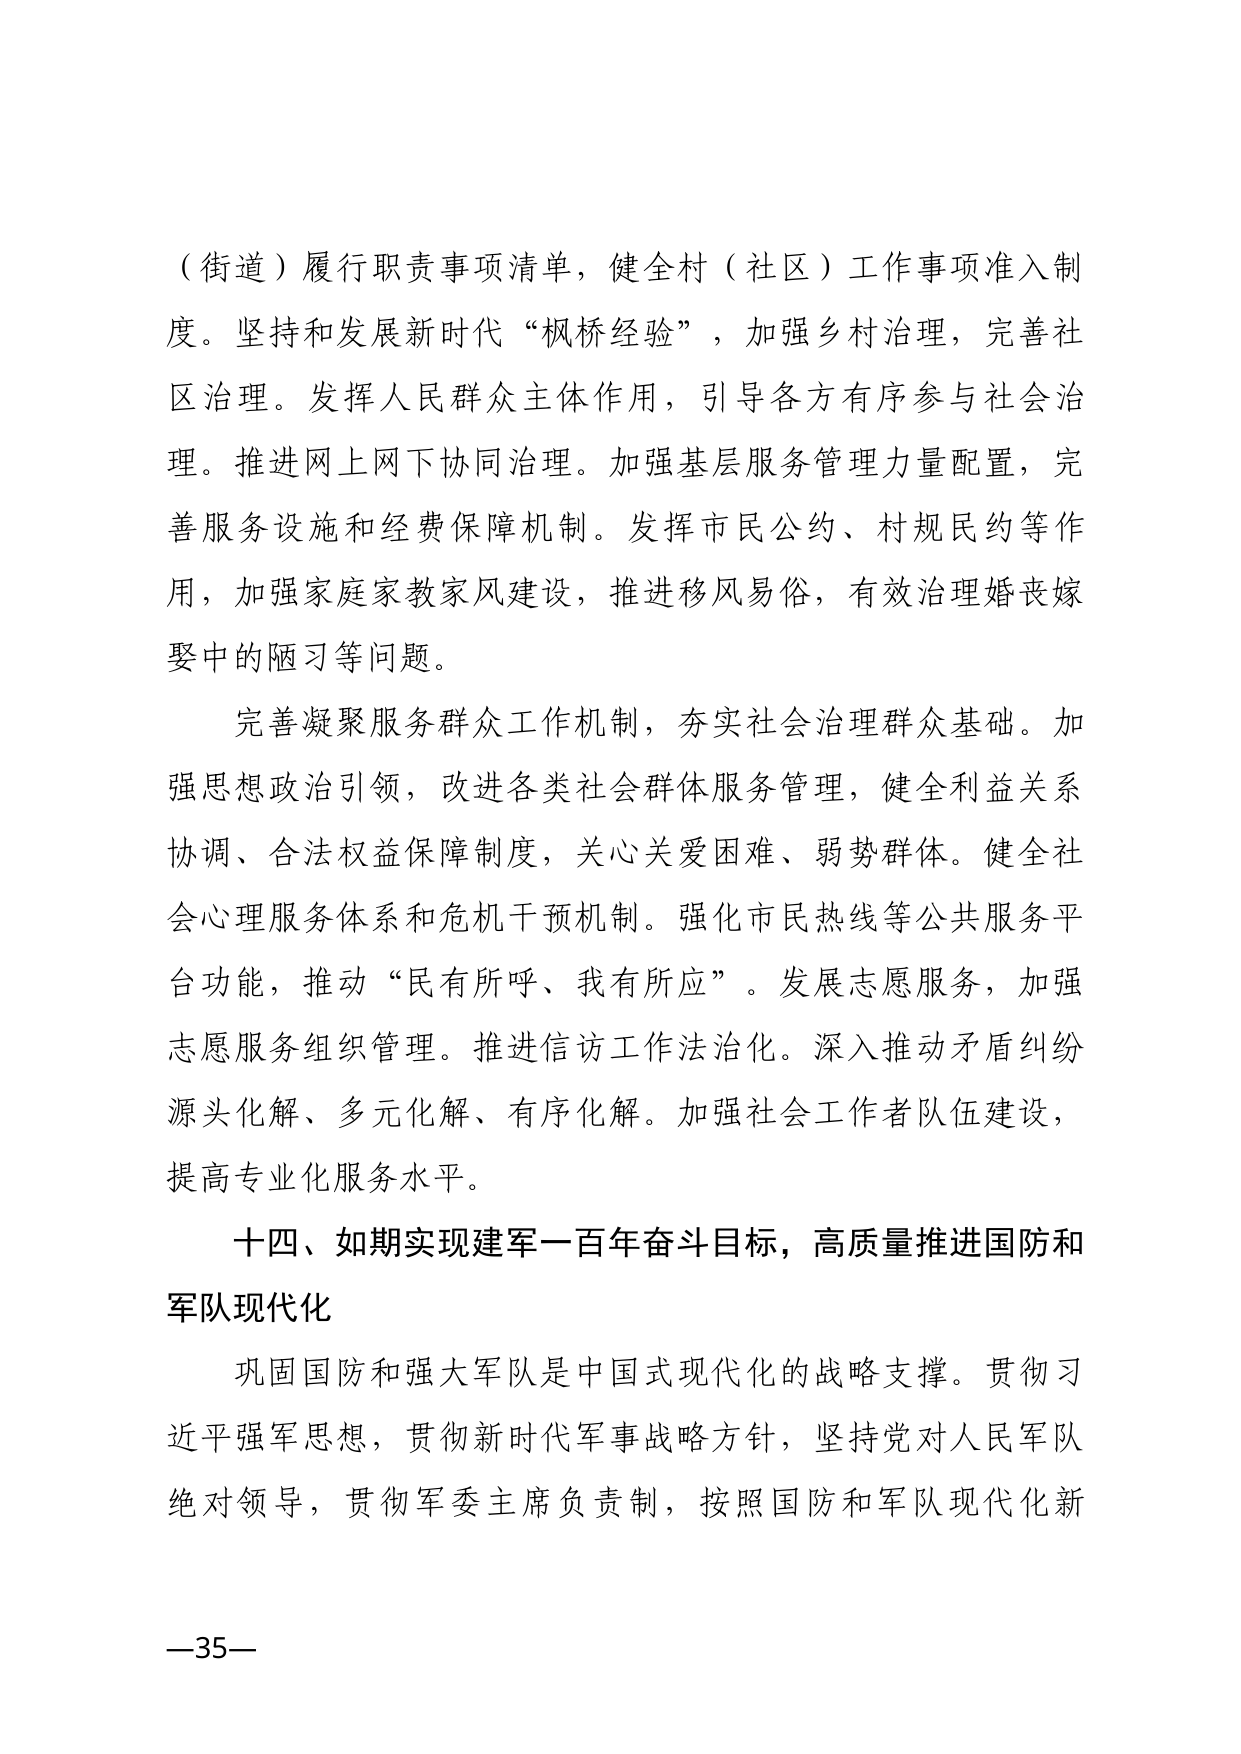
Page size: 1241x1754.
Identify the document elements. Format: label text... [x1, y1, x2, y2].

text 十四、如期实现建军一百年奋斗目标，高质量推进国防和军队现代化 [165, 1208, 1087, 1338]
text 完善凝聚服务群众工作机制，夯实社会治理群众基础。加强思想政治引领，改进各类社会群体服务管理，健全利益关系协调、合法权益保障制度，关心关爱困难、弱势群体。健全社会心理服务体系和危机干预机制。强化市民热线等公共服务平台功能，推动“民有所呼、我有所应”。发展志愿服务，加强志愿服务组织管理。推进信访工作法治化。深入推动矛盾纠纷源头化解、多元化解、有序化解。加强社会工作者队伍建设，提高专业化服务水平。 [165, 688, 1087, 1208]
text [165, 233, 1087, 688]
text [165, 1338, 1087, 1533]
